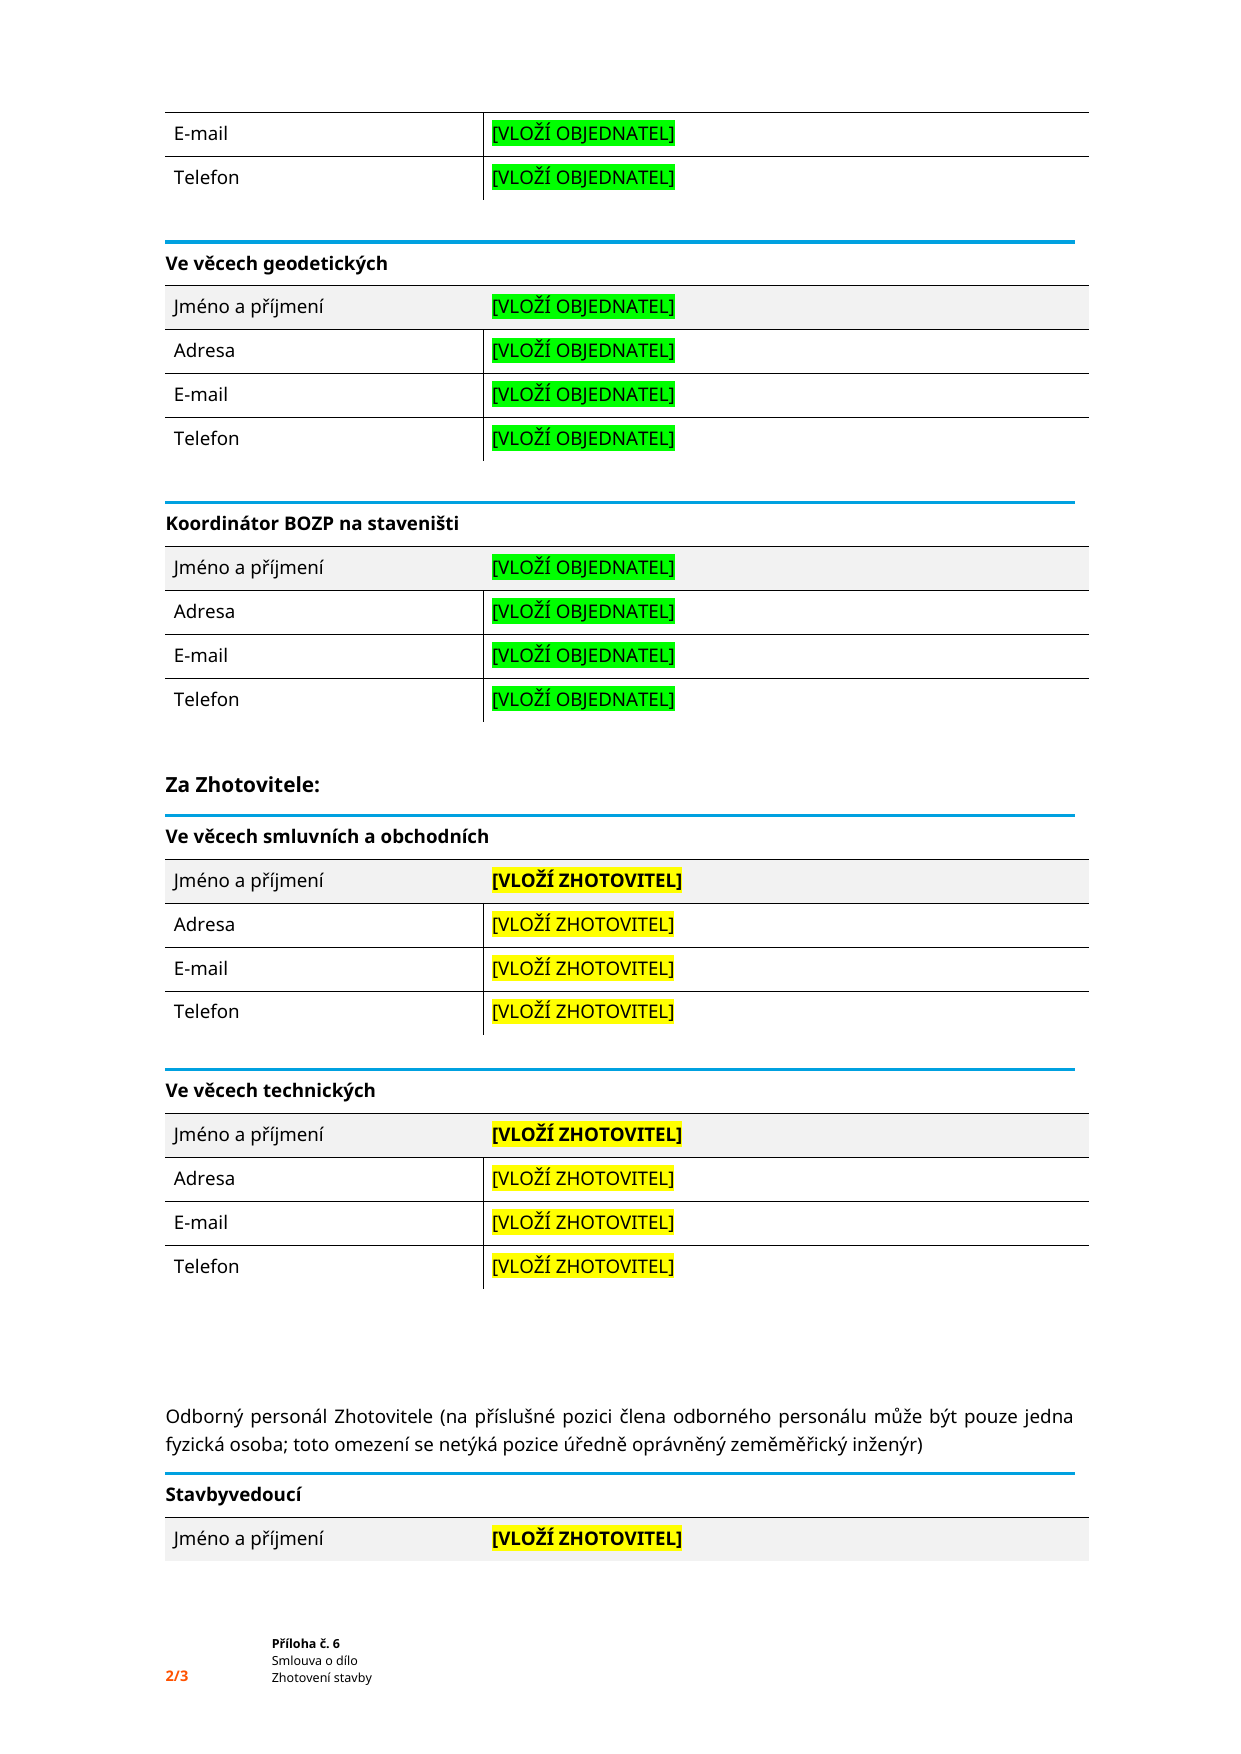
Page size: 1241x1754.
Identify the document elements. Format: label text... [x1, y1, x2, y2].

table_cell [VLOŽÍ OBJEDNATEL] [484, 635, 1089, 678]
table_cell [VLOŽÍ ZHOTOVITEL] [484, 1158, 1089, 1201]
table_header [VLOŽÍ ZHOTOVITEL] [484, 860, 1089, 903]
table_cell E-mail [165, 113, 483, 156]
table_header Jméno a příjmení [165, 547, 484, 590]
table_cell [VLOŽÍ OBJEDNATEL] [484, 113, 1089, 156]
table_header [VLOŽÍ OBJEDNATEL] [484, 286, 1089, 329]
table_cell [VLOŽÍ OBJEDNATEL] [484, 374, 1089, 417]
table_cell [VLOŽÍ ZHOTOVITEL] [484, 904, 1089, 947]
table_header Jméno a příjmení [165, 1114, 484, 1157]
table_cell [VLOŽÍ ZHOTOVITEL] [484, 1246, 1089, 1289]
table_cell Adresa [165, 330, 483, 373]
table_header Jméno a příjmení [165, 286, 484, 329]
table_header Jméno a příjmení [165, 860, 484, 903]
text Ve věcech technických [165, 1071, 1075, 1103]
table_cell Telefon [165, 1246, 483, 1289]
table_cell [VLOŽÍ ZHOTOVITEL] [484, 948, 1089, 991]
table_cell Telefon [165, 157, 483, 200]
table_cell Adresa [165, 591, 483, 634]
table_header [VLOŽÍ OBJEDNATEL] [484, 547, 1089, 590]
table_header [VLOŽÍ ZHOTOVITEL] [484, 1114, 1089, 1157]
table_cell [VLOŽÍ ZHOTOVITEL] [484, 992, 1089, 1034]
table_cell [VLOŽÍ OBJEDNATEL] [484, 330, 1089, 373]
text Stavbyvedoucí [165, 1475, 1075, 1507]
table_cell [VLOŽÍ OBJEDNATEL] [484, 679, 1089, 722]
text Odborný personál Zhotovitele (na příslušné pozici člena odborného personálu může být pouze jedna fyzická osoba; toto omezení se netýká pozice úředně oprávněný zeměměřický inženýr) [165, 1403, 1075, 1457]
text Ve věcech smluvních a obchodních [165, 817, 1075, 849]
text Ve věcech geodetických [165, 244, 1075, 275]
table_cell Telefon [165, 679, 483, 722]
table_cell [VLOŽÍ OBJEDNATEL] [484, 418, 1089, 461]
table_header Jméno a příjmení [165, 1518, 484, 1561]
table_cell [VLOŽÍ OBJEDNATEL] [484, 157, 1089, 200]
text Za Zhotovitele: [165, 770, 1075, 799]
table_cell [VLOŽÍ OBJEDNATEL] [484, 591, 1089, 634]
table_cell [VLOŽÍ ZHOTOVITEL] [484, 1202, 1089, 1245]
text Koordinátor BOZP na staveništi [165, 504, 1075, 536]
table_header [VLOŽÍ ZHOTOVITEL] [484, 1518, 1089, 1561]
table_cell E-mail [165, 1202, 483, 1245]
table_cell Telefon [165, 418, 483, 461]
table_cell Telefon [165, 992, 483, 1034]
table_cell E-mail [165, 635, 483, 678]
table_cell E-mail [165, 948, 483, 991]
table_cell E-mail [165, 374, 483, 417]
table_cell Adresa [165, 904, 483, 947]
table_cell Adresa [165, 1158, 483, 1201]
